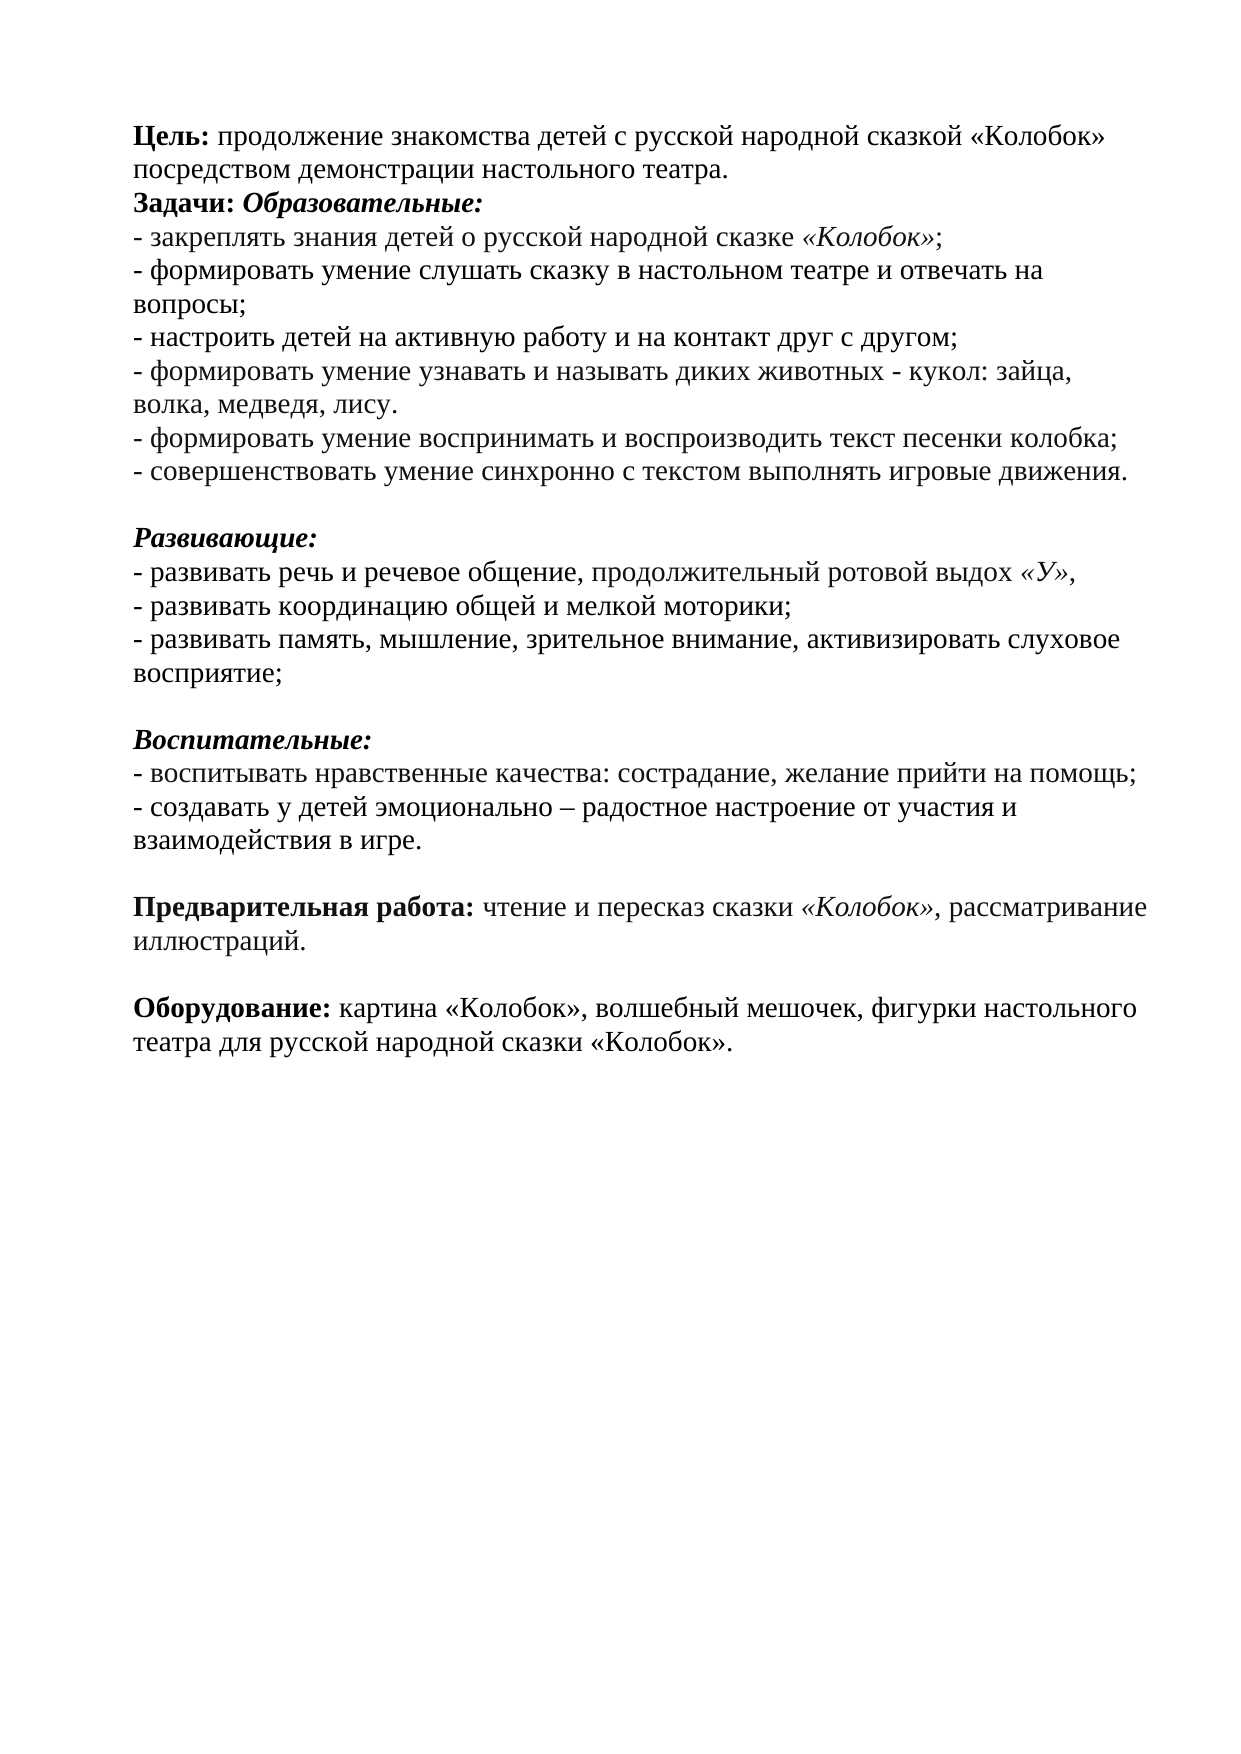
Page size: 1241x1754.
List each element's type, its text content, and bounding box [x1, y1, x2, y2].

text Воспитательные: [133, 722, 1152, 755]
text Развивающие: [133, 521, 1152, 554]
text - развивать речь и речевое общение, продолжительный ротовой выдох «У», [133, 554, 1152, 588]
text - формировать умение слушать сказку в настольном театре и отвечать на вопросы; [133, 252, 1152, 319]
text - закреплять знания детей о русской народной сказке «Колобок»; [133, 219, 1152, 252]
text - воспитывать нравственные качества: сострадание, желание прийти на помощь; [133, 755, 1152, 789]
text Предварительная работа: чтение и пересказ сказки «Колобок», рассматривание иллюстраций. [133, 889, 1152, 957]
text Цель: продолжение знакомства детей с русской народной сказкой «Колобок» посредством демонстрации настольного театра. [133, 118, 1152, 185]
text - совершенствовать умение синхронно с текстом выполнять игровые движения. [133, 453, 1152, 487]
text Оборудование: картина «Колобок», волшебный мешочек, фигурки настольного театра для русской народной сказки «Колобок». [133, 990, 1152, 1057]
text - развивать память, мышление, зрительное внимание, активизировать слуховое восприятие; [133, 621, 1152, 688]
text - развивать координацию общей и мелкой моторики; [133, 588, 1152, 621]
text - формировать умение воспринимать и воспроизводить текст песенки колобка; [133, 420, 1152, 453]
text Задачи: Образовательные: [133, 185, 1152, 219]
text - настроить детей на активную работу и на контакт друг с другом; [133, 319, 1152, 353]
text - формировать умение узнавать и называть диких животных - кукол: зайца, волка, медведя, лису. [133, 353, 1152, 420]
text - создавать у детей эмоционально – радостное настроение от участия и взаимодействия в игре. [133, 789, 1152, 856]
